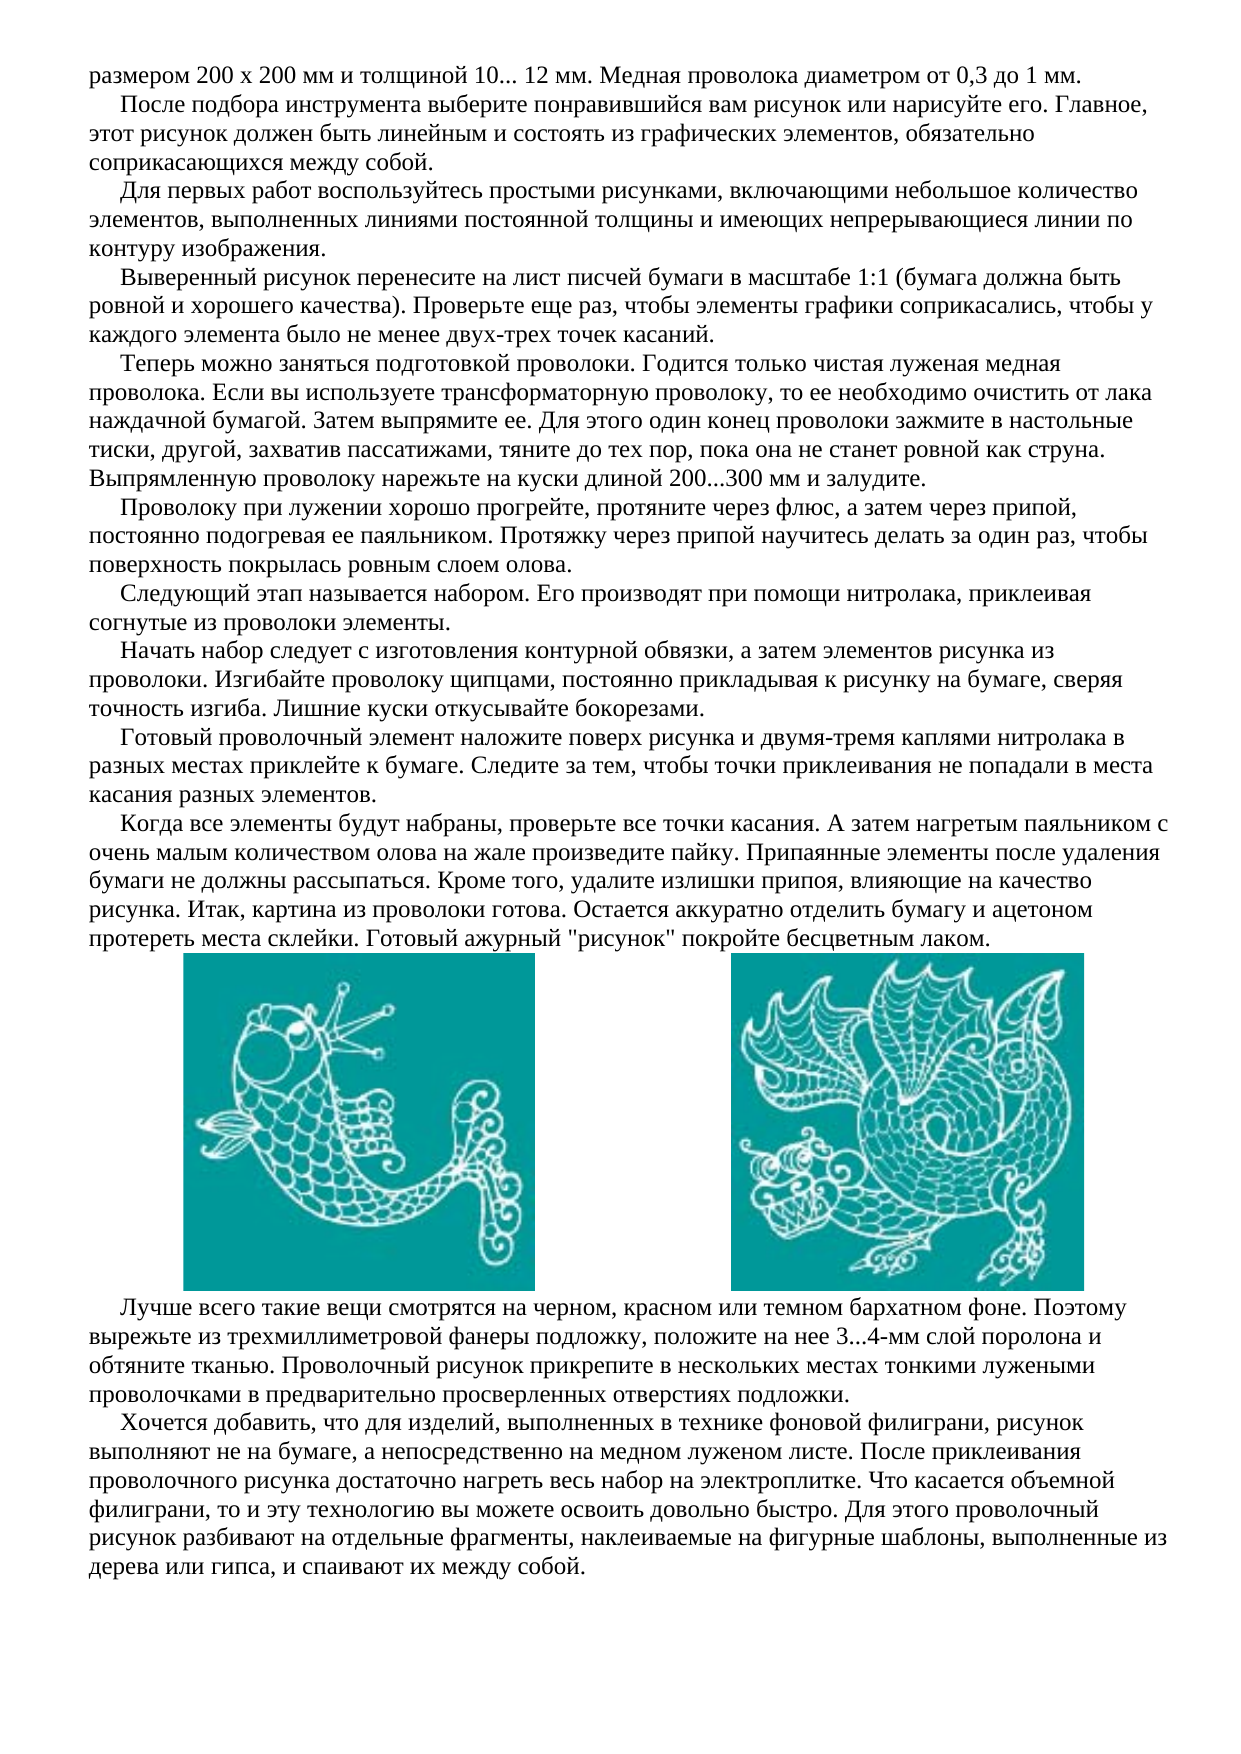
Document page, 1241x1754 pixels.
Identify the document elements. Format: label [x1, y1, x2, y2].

picture [731, 953, 1085, 1291]
picture [183, 953, 535, 1291]
table_header [87, 59, 1179, 1582]
